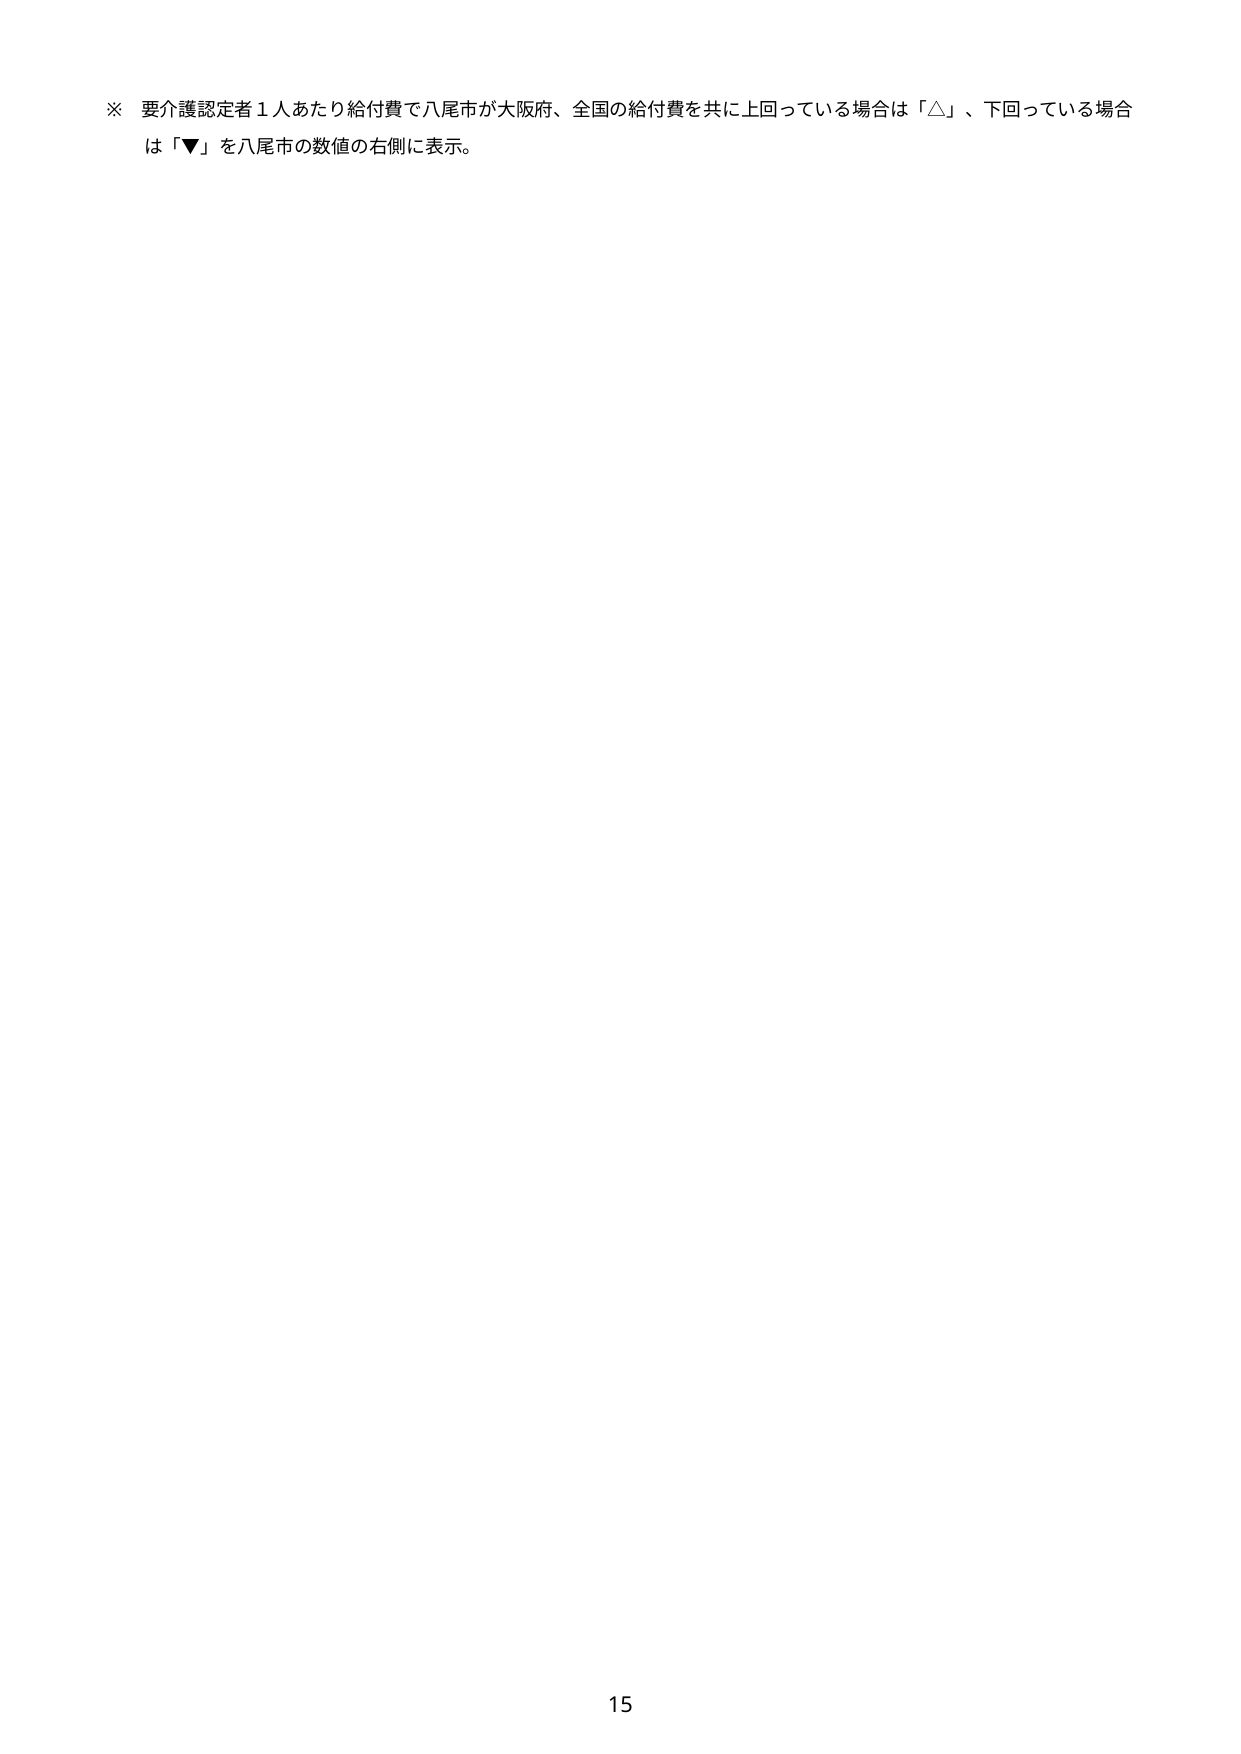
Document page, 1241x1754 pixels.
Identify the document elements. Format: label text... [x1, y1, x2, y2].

text ※ 要介護認定者１人あたり給付費で八尾市が大阪府、全国の給付費を共に上回っている場合は「△」、下回っている場合は「▼」を八尾市の数値の右側に表示。 [106, 89, 1134, 164]
